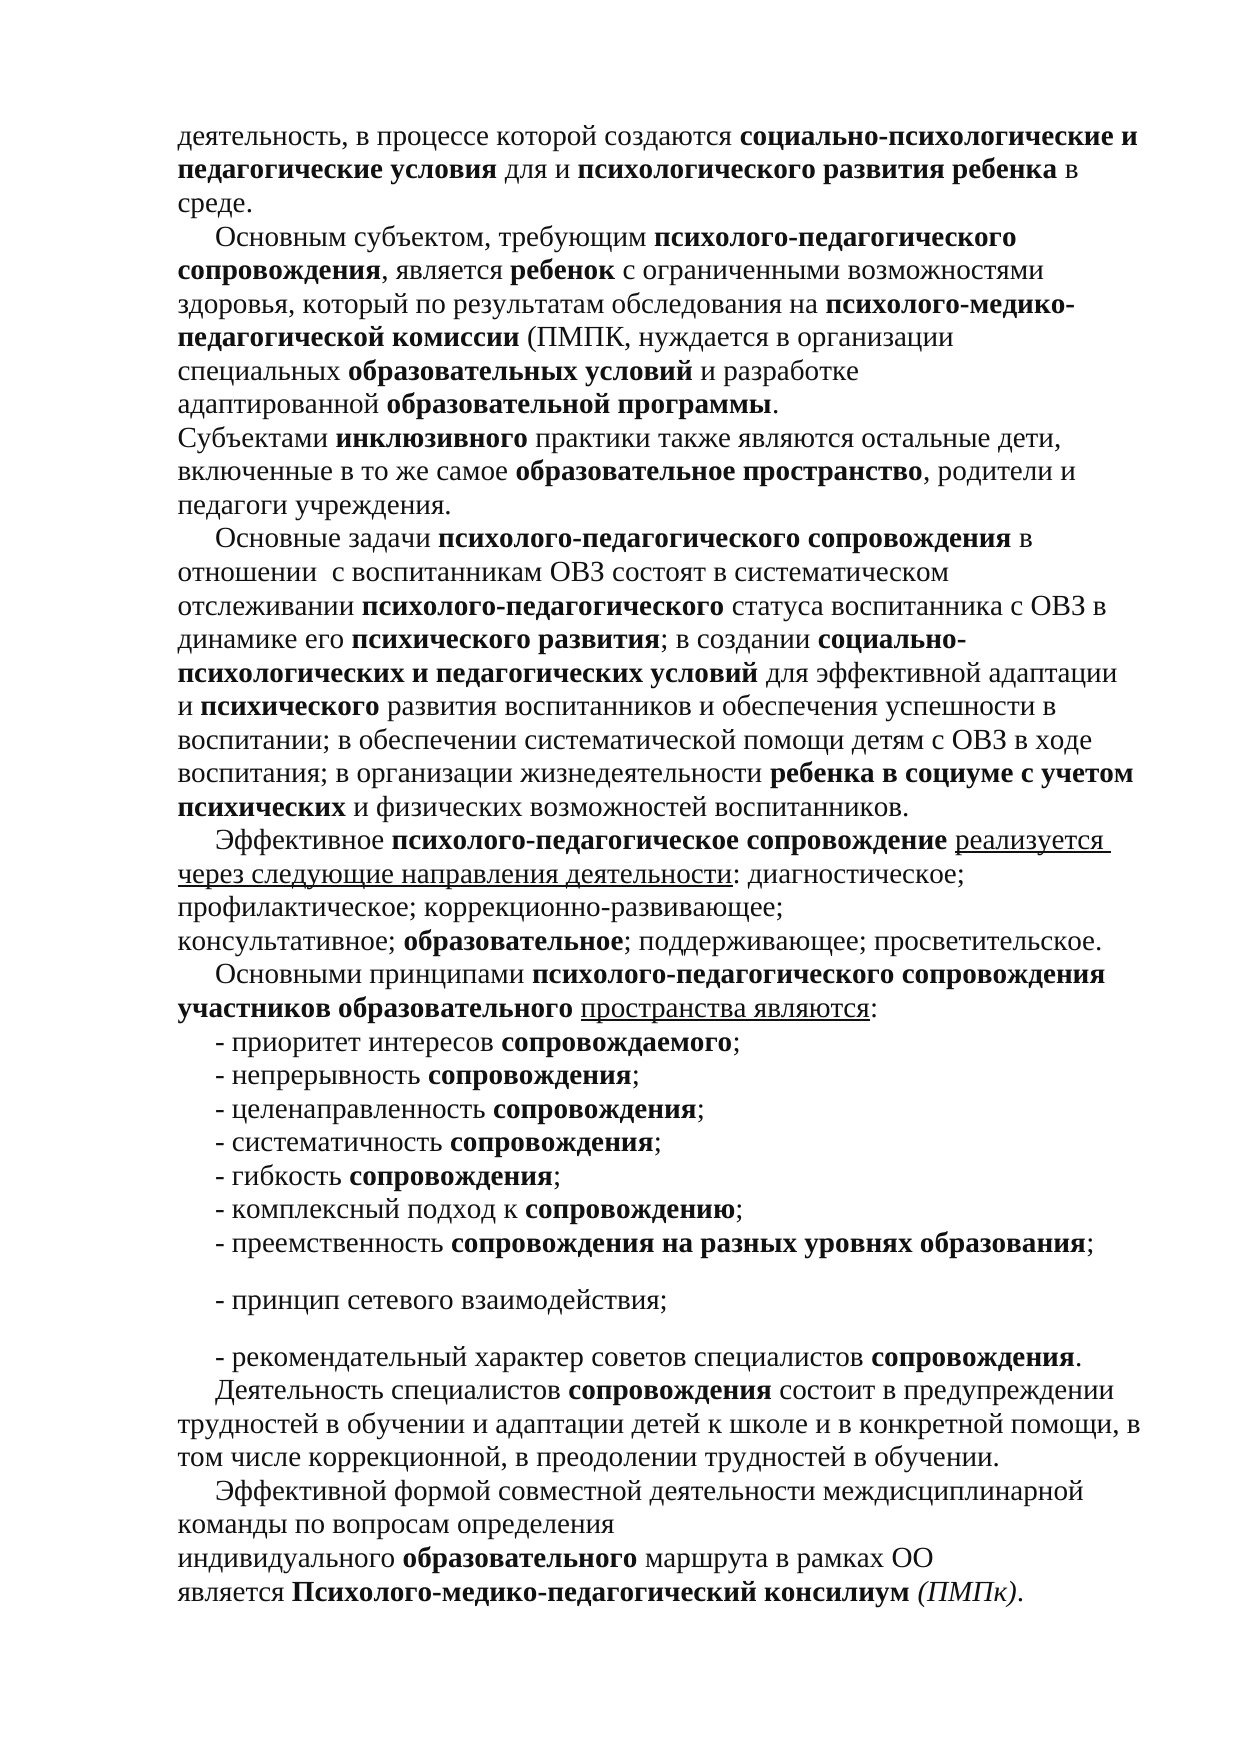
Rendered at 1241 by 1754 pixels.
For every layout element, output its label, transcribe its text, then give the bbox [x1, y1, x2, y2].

text - целенаправленность сопровождения; [177, 1091, 1152, 1124]
text - непрерывность сопровождения; [177, 1057, 1152, 1091]
text - рекомендательный характер советов специалистов сопровождения. [177, 1339, 1152, 1372]
text - преемственность сопровождения на разных уровнях образования; [177, 1225, 1152, 1258]
text - систематичность сопровождения; [177, 1124, 1152, 1158]
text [177, 118, 1152, 219]
text Основными принципами психолого-педагогического сопровождения участников образовательного пространства являются: [177, 957, 1152, 1024]
text Деятельность специалистов сопровождения состоит в предупреждении трудностей в обучении и адаптации детей к школе и в конкретной помощи, в том числе коррекционной, в преодолении трудностей в обучении. [177, 1372, 1152, 1473]
text - гибкость сопровождения; [177, 1158, 1152, 1191]
text - приоритет интересов сопровождаемого; [177, 1024, 1152, 1057]
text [177, 1473, 1152, 1607]
text Основные задачи психолого-педагогического сопровождения в отношении с воспитанникам ОВЗ состоят в систематическом отслеживании психолого-педагогического статуса воспитанника с ОВЗ в динамике его психического развития; в создании социально-психологических и педагогических условий для эффективной адаптации и психического развития воспитанников и обеспечения успешности в воспитании; в обеспечении систематической помощи детям с ОВЗ в ходе воспитания; в организации жизнедеятельности ребенка в социуме с учетом психических и физических возможностей воспитанников. [177, 521, 1152, 822]
text - принцип сетевого взаимодействия; [177, 1282, 1152, 1316]
text Эффективное психолого-педагогическое сопровождение реализуется через следующие направления деятельности: диагностическое; профилактическое; коррекционно-развивающее; консультативное; образовательное; поддерживающее; просветительское. [177, 822, 1152, 957]
text - комплексный подход к сопровождению; [177, 1191, 1152, 1225]
text Основным субъектом, требующим психолого-педагогического сопровождения, является ребенок с ограниченными возможностями здоровья, который по результатам обследования на психолого-медико-педагогической комиссии (ПМПК, нуждается в организации специальных образовательных условий и разработке адаптированной образовательной программы. Субъектами инклюзивного практики также являются остальные дети, включенные в то же самое образовательное пространство, родители и педагоги учреждения. [177, 219, 1152, 521]
